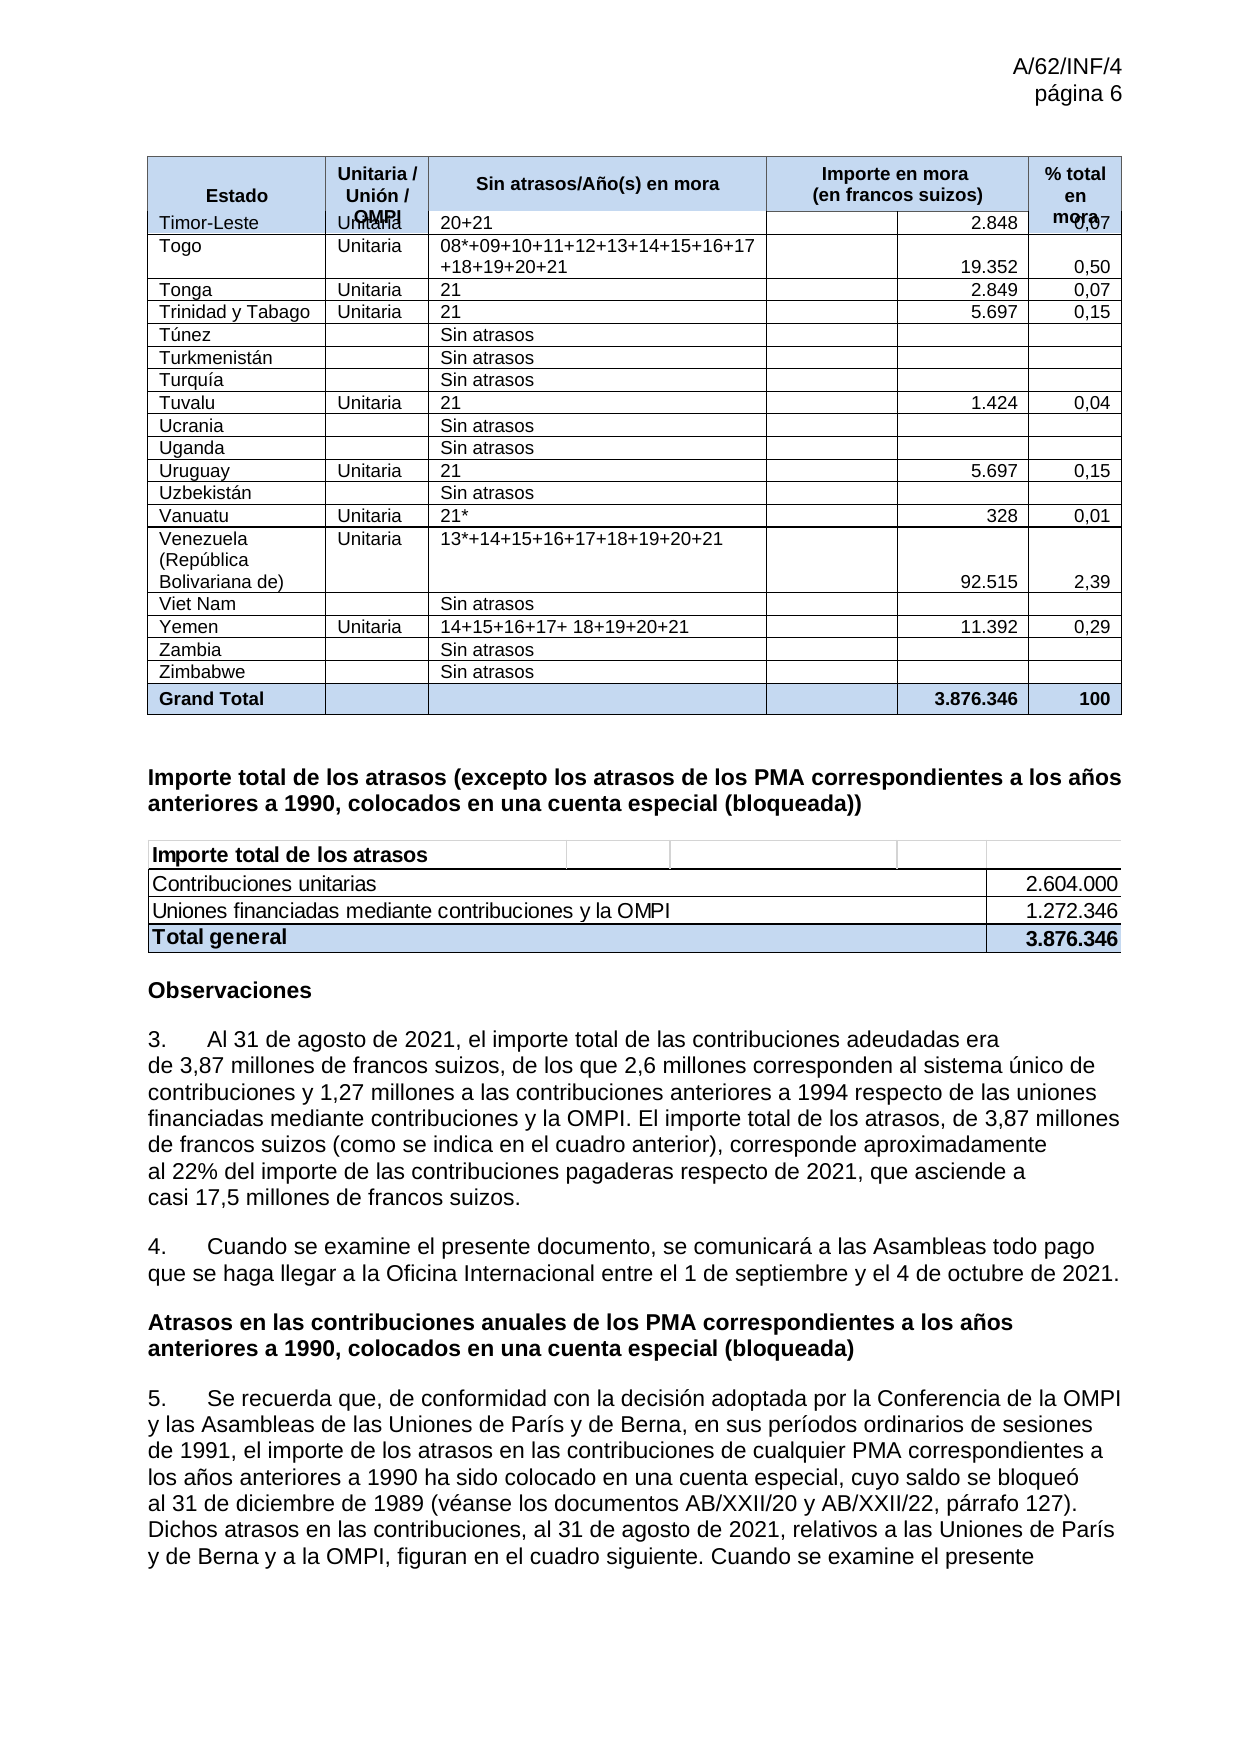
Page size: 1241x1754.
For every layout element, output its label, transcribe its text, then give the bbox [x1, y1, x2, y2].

table_cell [326, 369, 428, 391]
text Observaciones [148, 977, 1122, 1003]
table_cell [898, 369, 1028, 391]
table_cell Venezuela (República Bolivariana de) [148, 528, 325, 592]
table_cell 0,50 [1029, 235, 1121, 278]
table_cell [326, 661, 428, 682]
table_cell [767, 414, 897, 436]
table_cell Tonga [148, 279, 325, 300]
table_cell [1029, 414, 1121, 436]
table_cell Unitaria [326, 505, 428, 526]
table_cell Trinidad y Tabago [148, 301, 325, 323]
table_cell Uganda [148, 437, 325, 458]
table_cell 21 [429, 301, 766, 323]
table_cell 0,01 [1029, 505, 1121, 526]
table_cell [326, 437, 428, 458]
table_cell [898, 661, 1028, 682]
table_cell [767, 369, 897, 391]
table_cell [1029, 324, 1121, 346]
table_cell Grand Total [148, 684, 325, 714]
table_cell [326, 593, 428, 615]
table_cell [1029, 369, 1121, 391]
table_cell 0,04 [1029, 392, 1121, 413]
table_cell Unitaria [326, 235, 428, 278]
text Cuando se examine el presente documento, se comunicará a las Asambleas todo pago que se haga llegar a la Oficina Internacional entre el 1 de septiembre y el 4 de octubre de 2021. [148, 1233, 1122, 1286]
table_cell [1029, 437, 1121, 458]
table_cell Sin atrasos [429, 369, 766, 391]
table_cell [767, 301, 897, 323]
table_cell [326, 414, 428, 436]
table_cell 21 [429, 279, 766, 300]
table_cell 328 [898, 505, 1028, 526]
table_cell [767, 235, 897, 278]
table_cell Viet Nam [148, 593, 325, 615]
table_cell Uruguay [148, 460, 325, 481]
table_cell [767, 528, 897, 592]
table_cell 1.424 [898, 392, 1028, 413]
table_cell 5.697 [898, 460, 1028, 481]
table_cell [767, 684, 897, 714]
table_cell 0,07 [1029, 279, 1121, 300]
table_cell Vanuatu [148, 505, 325, 526]
table_cell Zambia [148, 638, 325, 660]
table_cell Unitaria [326, 211, 428, 233]
table_cell [767, 392, 897, 413]
table_cell Unitaria [326, 528, 428, 592]
table_cell Túnez [148, 324, 325, 346]
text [148, 1384, 1122, 1569]
table_cell Sin atrasos [429, 638, 766, 660]
table_cell [767, 437, 897, 458]
table_cell Sin atrasos [429, 482, 766, 504]
table_cell 21* [429, 505, 766, 526]
table_cell [767, 661, 897, 682]
table_cell 14+15+16+17+ 18+19+20+21 [429, 616, 766, 637]
table_cell 13*+14+15+16+17+18+19+20+21 [429, 528, 766, 592]
table_cell 0,15 [1029, 301, 1121, 323]
table_cell [326, 684, 428, 714]
table_cell [767, 347, 897, 368]
text Al 31 de agosto de 2021, el importe total de las contribuciones adeudadas era de 3,87 millones de francos suizos, de los que 2,6 millones corresponden al sistema único de contribuciones y 1,27 millones a las contribuciones anteriores a 1994 respecto de las uniones financiadas mediante contribuciones y la OMPI. El importe total de los atrasos, de 3,87 millones de francos suizos (como se indica en el cuadro anterior), corresponde aproximadamente al 22% del importe de las contribuciones pagaderas respecto de 2021, que asciende a casi 17,5 millones de francos suizos. [148, 1026, 1122, 1210]
table_cell 19.352 [898, 235, 1028, 278]
table_cell [326, 638, 428, 660]
table_cell [767, 616, 897, 637]
table_cell [898, 482, 1028, 504]
table_cell [326, 324, 428, 346]
table_cell Sin atrasos [429, 661, 766, 682]
table_cell [767, 212, 897, 233]
table_cell Sin atrasos [429, 437, 766, 458]
table_cell [767, 638, 897, 660]
table_cell [898, 593, 1028, 615]
table_cell [898, 324, 1028, 346]
table_header Estado [148, 157, 325, 211]
table_cell 2,39 [1029, 528, 1121, 592]
list Importe total de los atrasos (excepto los atrasos de los PMA correspondientes a los años anteriores a 1990, colocados en una cuenta especial (bloqueada)) [148, 764, 1122, 817]
table_cell 0,29 [1029, 616, 1121, 637]
table_cell Zimbabwe [148, 661, 325, 682]
table_cell 08*+09+10+11+12+13+14+15+16+17+18+19+20+21 [429, 235, 766, 278]
table_cell [767, 482, 897, 504]
table_cell 21 [429, 460, 766, 481]
table_cell [1029, 482, 1121, 504]
table_cell [767, 505, 897, 526]
table_cell Sin atrasos [429, 347, 766, 368]
table_cell [767, 279, 897, 300]
table_cell 2.848 [898, 212, 1028, 233]
table_cell Turkmenistán [148, 347, 325, 368]
table_cell [898, 414, 1028, 436]
table_cell Sin atrasos [429, 324, 766, 346]
table_cell Timor-Leste [148, 211, 325, 233]
table_header % total en mora [1029, 157, 1121, 211]
table_header Unitaria / Unión / OMPI [326, 157, 428, 211]
table_cell Unitaria [326, 279, 428, 300]
table_cell 11.392 [898, 616, 1028, 637]
table_cell 3.876.346 [898, 684, 1028, 714]
table_cell 0,07 [1029, 211, 1121, 233]
table_cell Unitaria [326, 460, 428, 481]
table_cell Turquía [148, 369, 325, 391]
table_cell 20+21 [429, 211, 766, 233]
table_header Sin atrasos/Año(s) en mora [429, 157, 766, 211]
table_cell 21 [429, 392, 766, 413]
table_cell [1029, 347, 1121, 368]
table_cell 0,15 [1029, 460, 1121, 481]
table_cell Unitaria [326, 616, 428, 637]
table_cell Unitaria [326, 301, 428, 323]
table_header Importe en mora (en francos suizos) [767, 157, 1028, 211]
table_cell [326, 482, 428, 504]
table_cell [767, 460, 897, 481]
table_cell Togo [148, 235, 325, 278]
table_cell [767, 593, 897, 615]
table_cell [429, 684, 766, 714]
table_cell [898, 638, 1028, 660]
table_cell Ucrania [148, 414, 325, 436]
table_cell [1029, 638, 1121, 660]
table_cell Sin atrasos [429, 414, 766, 436]
table_cell Tuvalu [148, 392, 325, 413]
table_cell 100 [1029, 684, 1121, 714]
text Atrasos en las contribuciones anuales de los PMA correspondientes a los años anteriores a 1990, colocados en una cuenta especial (bloqueada) [148, 1309, 1107, 1362]
table_cell [767, 324, 897, 346]
table_cell [326, 347, 428, 368]
table_cell [1029, 661, 1121, 682]
table_cell [898, 347, 1028, 368]
table_cell 92.515 [898, 528, 1028, 592]
table_cell Uzbekistán [148, 482, 325, 504]
table_cell Unitaria [326, 392, 428, 413]
table_cell 2.849 [898, 279, 1028, 300]
table_cell 5.697 [898, 301, 1028, 323]
table_cell [1029, 593, 1121, 615]
table_cell Sin atrasos [429, 593, 766, 615]
table_cell [898, 437, 1028, 458]
table_cell Yemen [148, 616, 325, 637]
